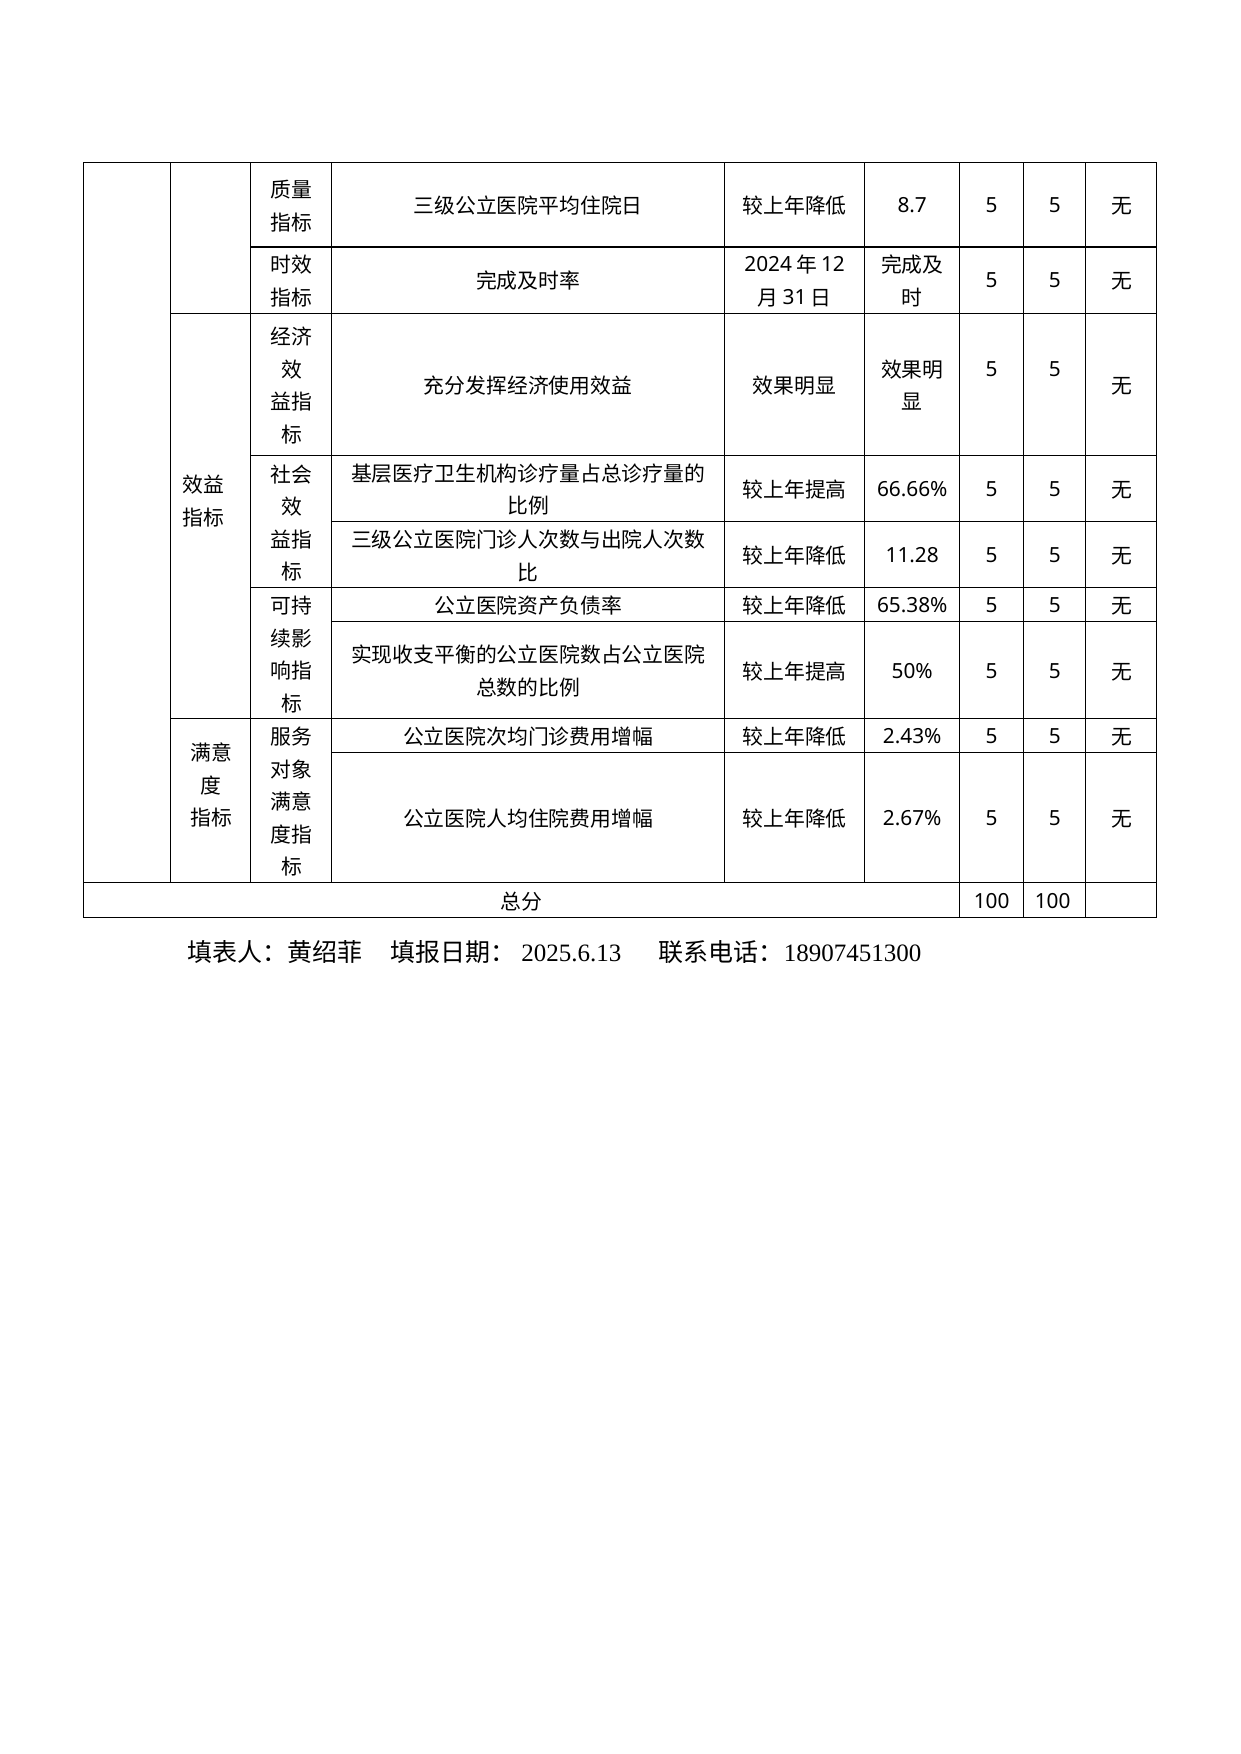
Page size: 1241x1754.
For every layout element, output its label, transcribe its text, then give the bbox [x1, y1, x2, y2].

table_cell 时效指标 [251, 248, 331, 312]
table_cell 无 [1086, 456, 1156, 521]
table_cell 较上年降低 [725, 522, 864, 587]
table_cell 充分发挥经济使用效益 [332, 314, 724, 455]
table_cell 无 [1086, 719, 1156, 752]
table_cell 50% [865, 622, 959, 718]
table_cell 完成及时率 [332, 248, 724, 312]
table_cell 服务对象满意度指标 [251, 719, 331, 882]
table_cell 无 [1086, 163, 1156, 246]
table_cell 无 [1086, 314, 1156, 455]
table_cell 5 [1024, 753, 1085, 882]
table_cell 效果明显 [725, 314, 864, 455]
table_cell 社会效 益指标 [251, 456, 331, 587]
table_cell 效益指标 [171, 314, 250, 718]
table_cell [1086, 883, 1156, 917]
table_cell 总分 [84, 883, 959, 917]
table_cell 2.43% [865, 719, 959, 752]
table_cell 较上年提高 [725, 456, 864, 521]
table_cell 较上年降低 [725, 719, 864, 752]
table_cell 65.38% [865, 588, 959, 621]
table_cell 5 [1024, 588, 1085, 621]
table_cell 5 [1024, 456, 1085, 521]
table_cell 公立医院资产负债率 [332, 588, 724, 621]
table_cell 质量指标 [251, 163, 331, 246]
table_cell 无 [1086, 753, 1156, 882]
table_cell 实现收支平衡的公立医院数占公立医院总数的比例 [332, 622, 724, 718]
table_cell 无 [1086, 248, 1156, 312]
table_cell 5 [1024, 622, 1085, 718]
table_cell 经济效 益指标 [251, 314, 331, 455]
table_cell 较上年降低 [725, 588, 864, 621]
table_cell 无 [1086, 622, 1156, 718]
table_cell 5 [960, 522, 1023, 587]
table_cell 完成及时 [865, 248, 959, 312]
table_cell 66.66% [865, 456, 959, 521]
table_cell 2.67% [865, 753, 959, 882]
table_cell 三级公立医院平均住院日 [332, 163, 724, 246]
table_cell 5 [960, 753, 1023, 882]
table_cell 三级公立医院门诊人次数与出院人次数比 [332, 522, 724, 587]
table_cell 较上年提高 [725, 622, 864, 718]
table_cell 效果明显 [865, 314, 959, 455]
table_cell 100 [1024, 883, 1085, 917]
table_cell 5 [960, 456, 1023, 521]
text 填表人：黄绍菲 填报日期： 2025.6.13 联系电话：18907451300 [187, 918, 1053, 983]
table_cell 5 [1024, 163, 1085, 246]
table_cell 5 [1024, 248, 1085, 312]
table_cell 100 [960, 883, 1023, 917]
table_cell 无 [1086, 522, 1156, 587]
table_cell 5 [1024, 314, 1085, 455]
table_cell 11.28 [865, 522, 959, 587]
table_cell 2024年12月31日 [725, 248, 864, 312]
table_cell 无 [1086, 588, 1156, 621]
table_cell 公立医院次均门诊费用增幅 [332, 719, 724, 752]
table_cell 公立医院人均住院费用增幅 [332, 753, 724, 882]
table_cell 较上年降低 [725, 753, 864, 882]
table_cell 5 [960, 163, 1023, 246]
table_cell 5 [1024, 522, 1085, 587]
table_cell 5 [960, 719, 1023, 752]
table_cell 5 [960, 622, 1023, 718]
table_cell 较上年降低 [725, 163, 864, 246]
table_cell 可持续影响指标 [251, 588, 331, 718]
table_cell 5 [960, 588, 1023, 621]
table_cell 基层医疗卫生机构诊疗量占总诊疗量的比例 [332, 456, 724, 521]
table_cell 5 [1024, 719, 1085, 752]
table_cell 5 [960, 248, 1023, 312]
table_cell 8.7 [865, 163, 959, 246]
table_cell 5 [960, 314, 1023, 455]
table_cell 满意度 指标 [171, 719, 250, 882]
